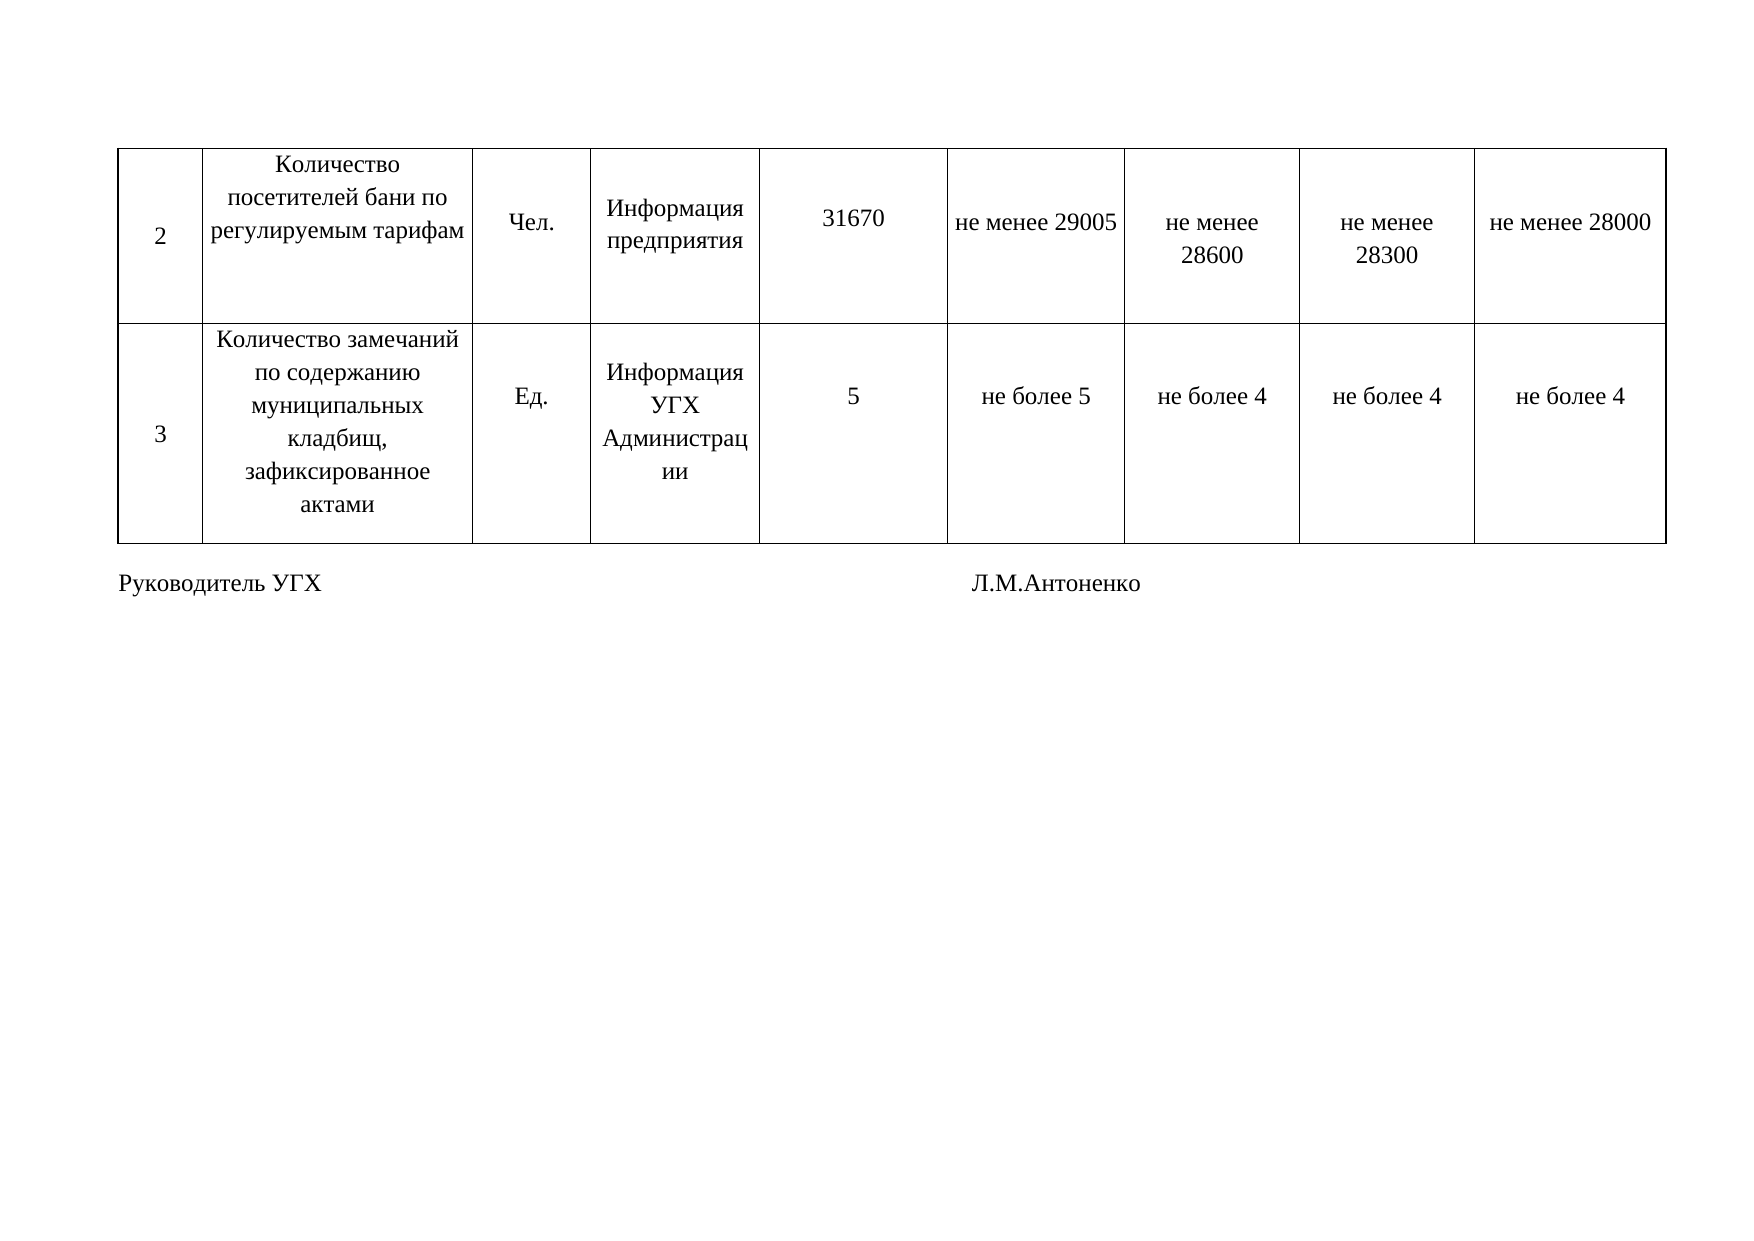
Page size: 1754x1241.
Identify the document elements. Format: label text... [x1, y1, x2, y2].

table_cell не менее 28000 [1475, 149, 1665, 322]
table_cell Информация предприятия [591, 149, 759, 322]
table_cell Ед. [473, 324, 590, 542]
table_cell не более 5 [948, 324, 1124, 542]
table_cell не более 4 [1300, 324, 1474, 542]
table_cell Количество посетителей бани по регулируемым тарифам [203, 149, 472, 322]
table_cell не менее 28300 [1300, 149, 1474, 322]
table_cell Количество замечаний по содержанию муниципальных кладбищ, зафиксированное актами [203, 324, 472, 542]
text Руководитель УГХ Л.М.Антоненко [118, 568, 1636, 597]
table_cell 2 [119, 149, 202, 322]
table_cell Чел. [473, 149, 590, 322]
table_cell 31670 [760, 149, 947, 322]
table_cell 5 [760, 324, 947, 542]
table_cell Информация УГХ Администрации [591, 324, 759, 542]
table_cell не более 4 [1125, 324, 1299, 542]
table_cell не более 4 [1475, 324, 1665, 542]
table_cell не менее 29005 [948, 149, 1124, 322]
table_cell не менее 28600 [1125, 149, 1299, 322]
table_cell 3 [119, 324, 202, 542]
